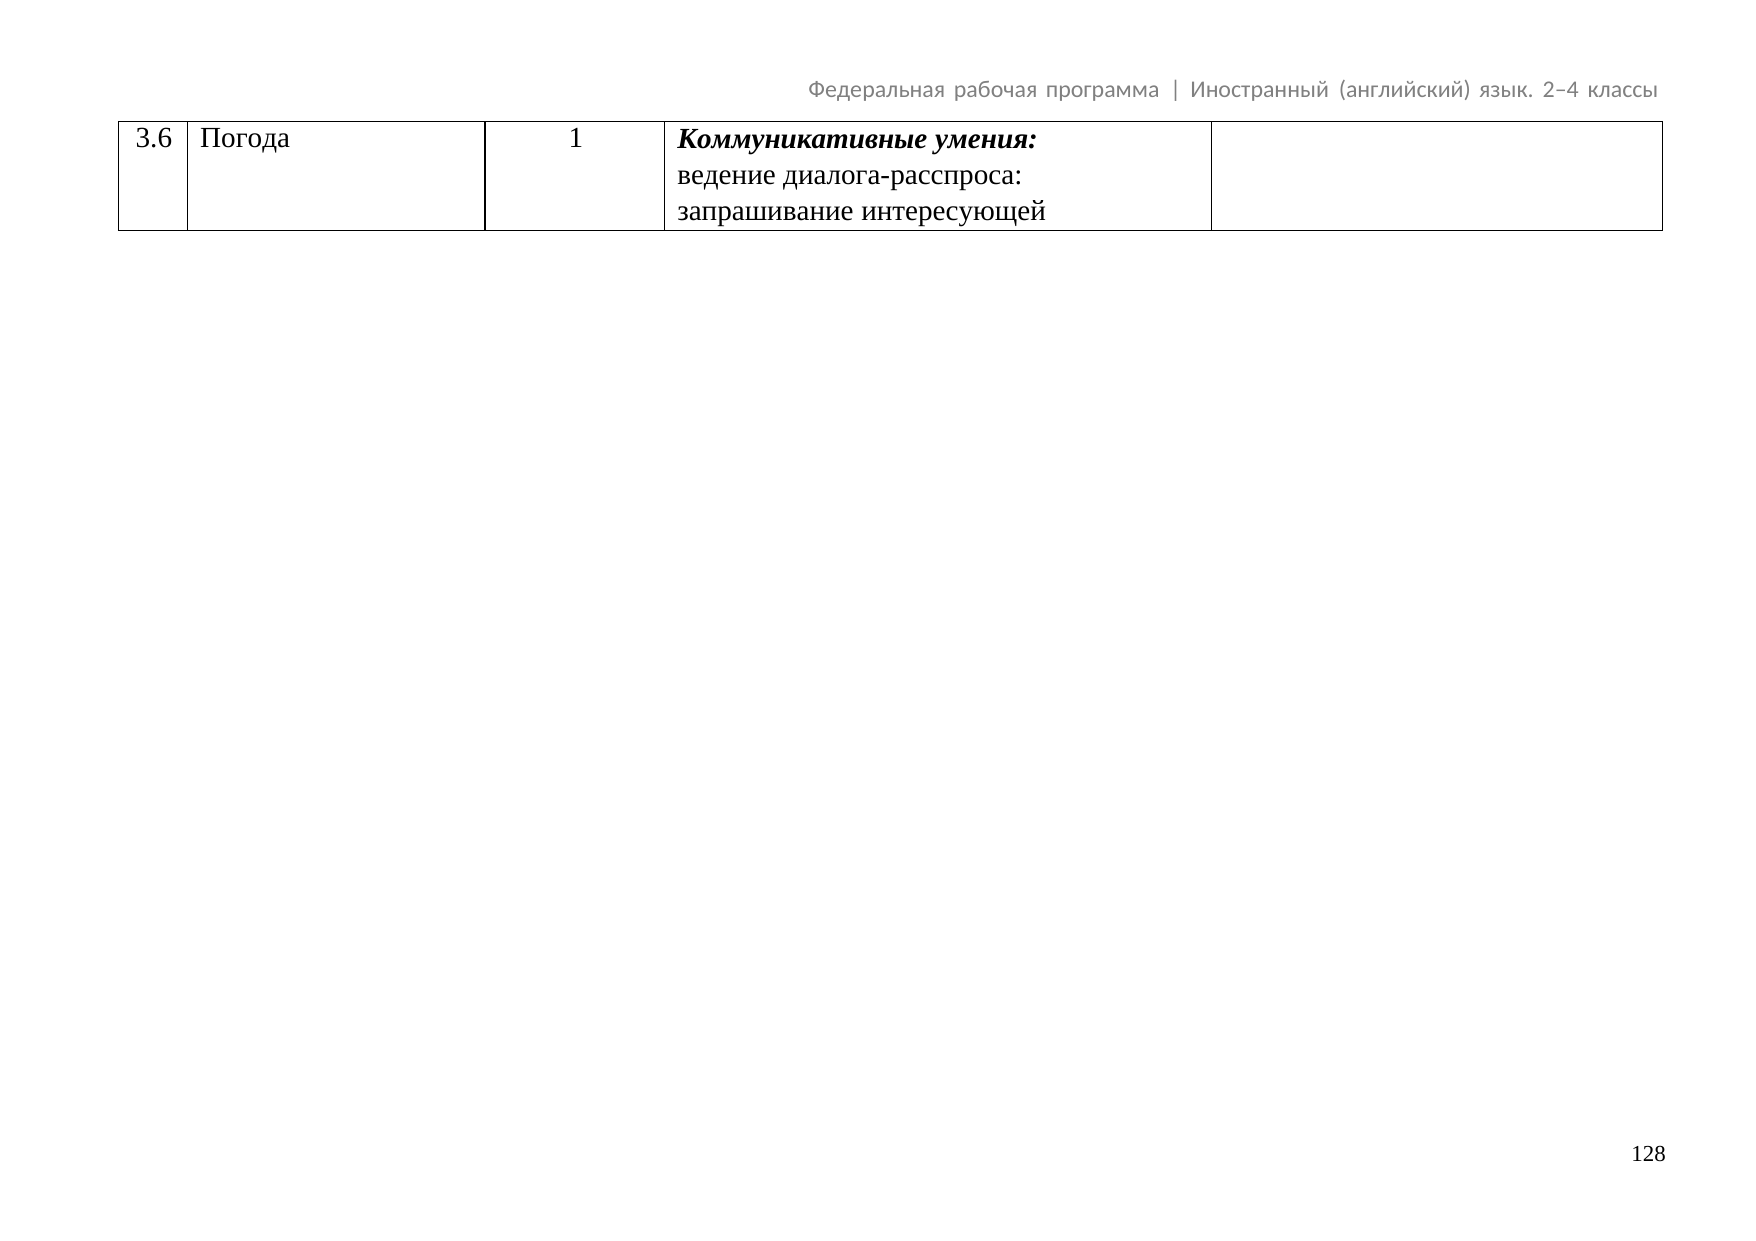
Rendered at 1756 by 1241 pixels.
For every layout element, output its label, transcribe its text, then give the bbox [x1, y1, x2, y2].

table_cell Коммуникативные умения: ведение диалога-расспроса: запрашивание интересующей [665, 122, 1211, 230]
table_cell 1 [486, 122, 664, 230]
table_cell Погода [188, 122, 484, 230]
table_cell 3.6 [119, 122, 187, 230]
table_header [1212, 122, 1662, 230]
